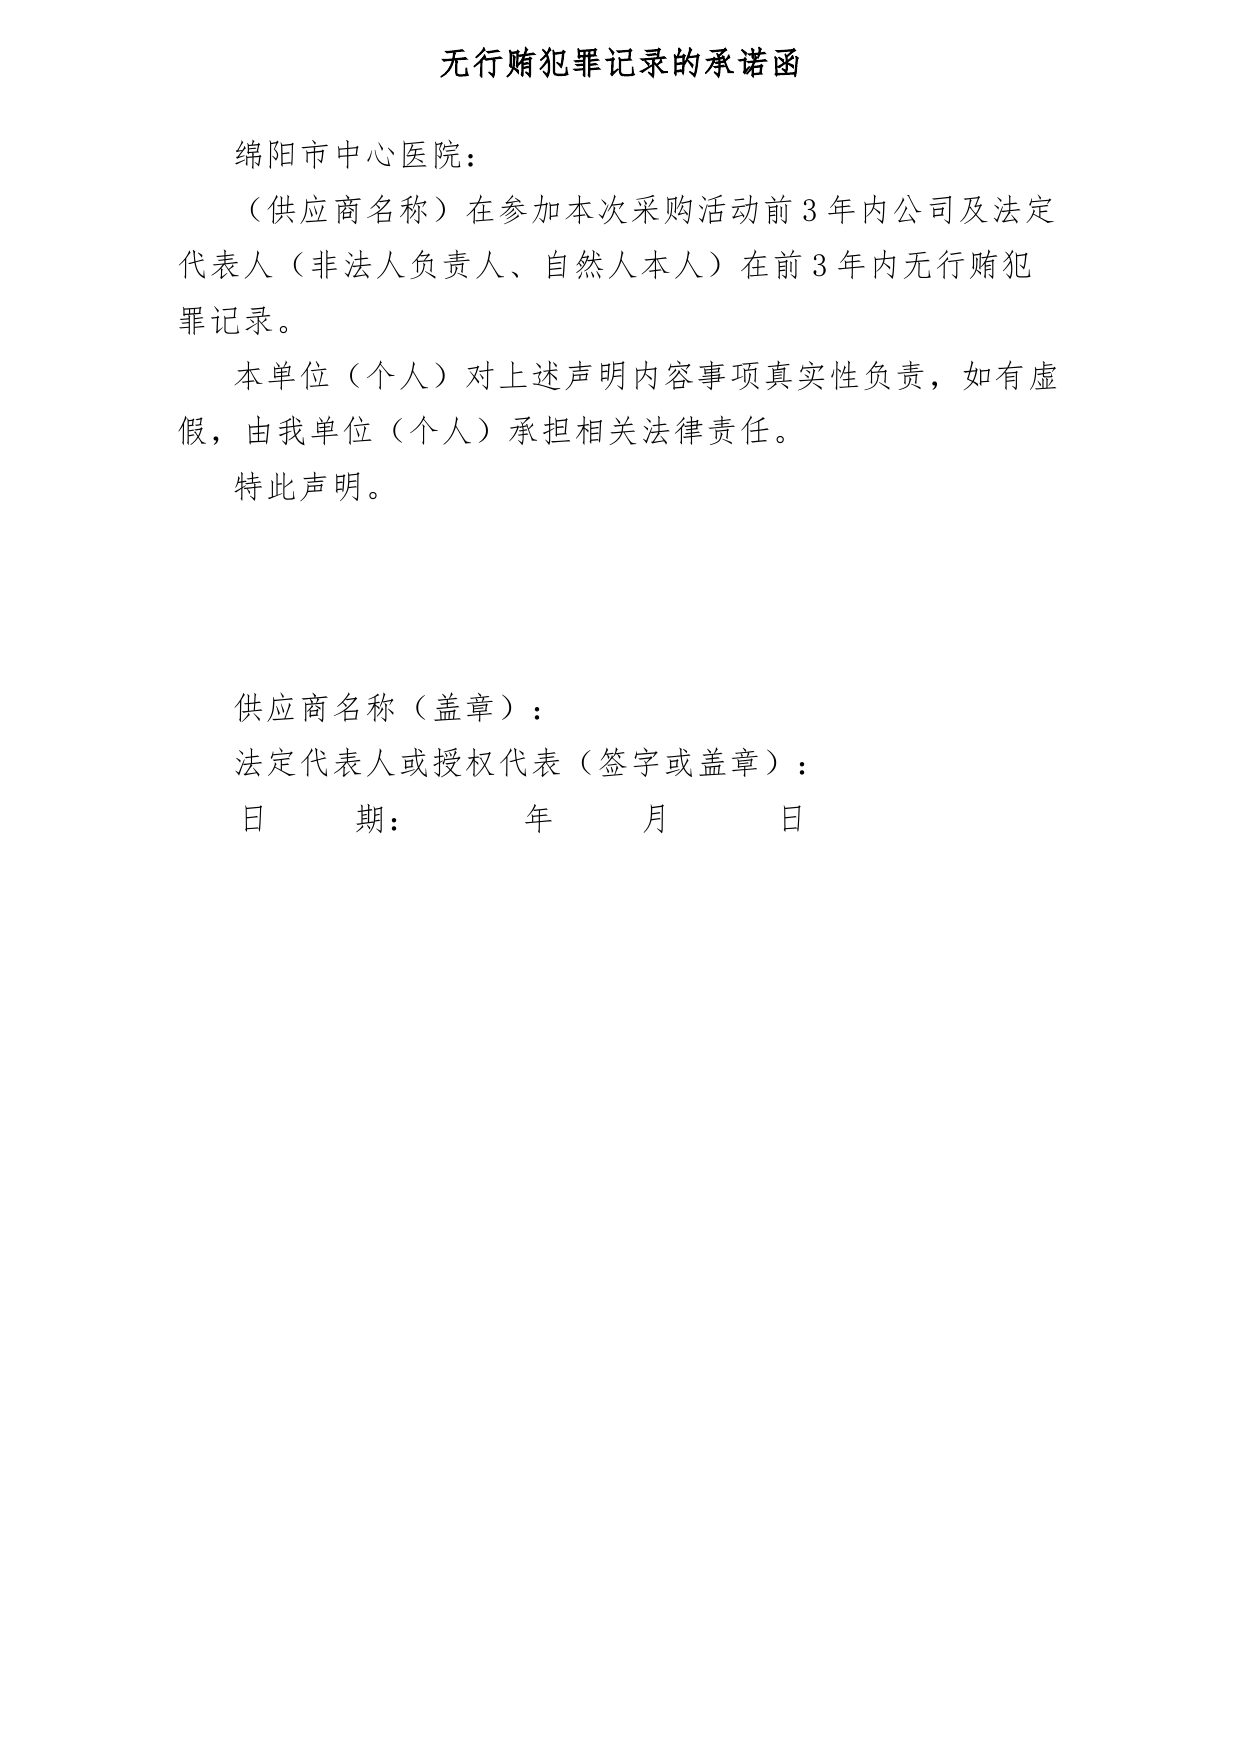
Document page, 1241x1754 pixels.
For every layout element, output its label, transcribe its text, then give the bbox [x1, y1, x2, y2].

text 法定代表人或授权代表（签字或盖章）： [176, 742, 1064, 779]
text 供应商名称（盖章）： [176, 687, 1064, 724]
text 日 期： 年 月 日 [205, 798, 1064, 834]
text 本单位（个人）对上述声明内容事项真实性负责，如有虚假，由我单位（个人）承担相关法律责任。 [176, 355, 1064, 447]
text 无行贿犯罪记录的承诺函 [176, 42, 1064, 78]
text （供应商名称）在参加本次采购活动前3年内公司及法定代表人（非法人负责人、自然人本人）在前3年内无行贿犯罪记录。 [176, 189, 1064, 337]
text 绵阳市中心医院： [176, 134, 1064, 171]
text 特此声明。 [176, 466, 1064, 503]
